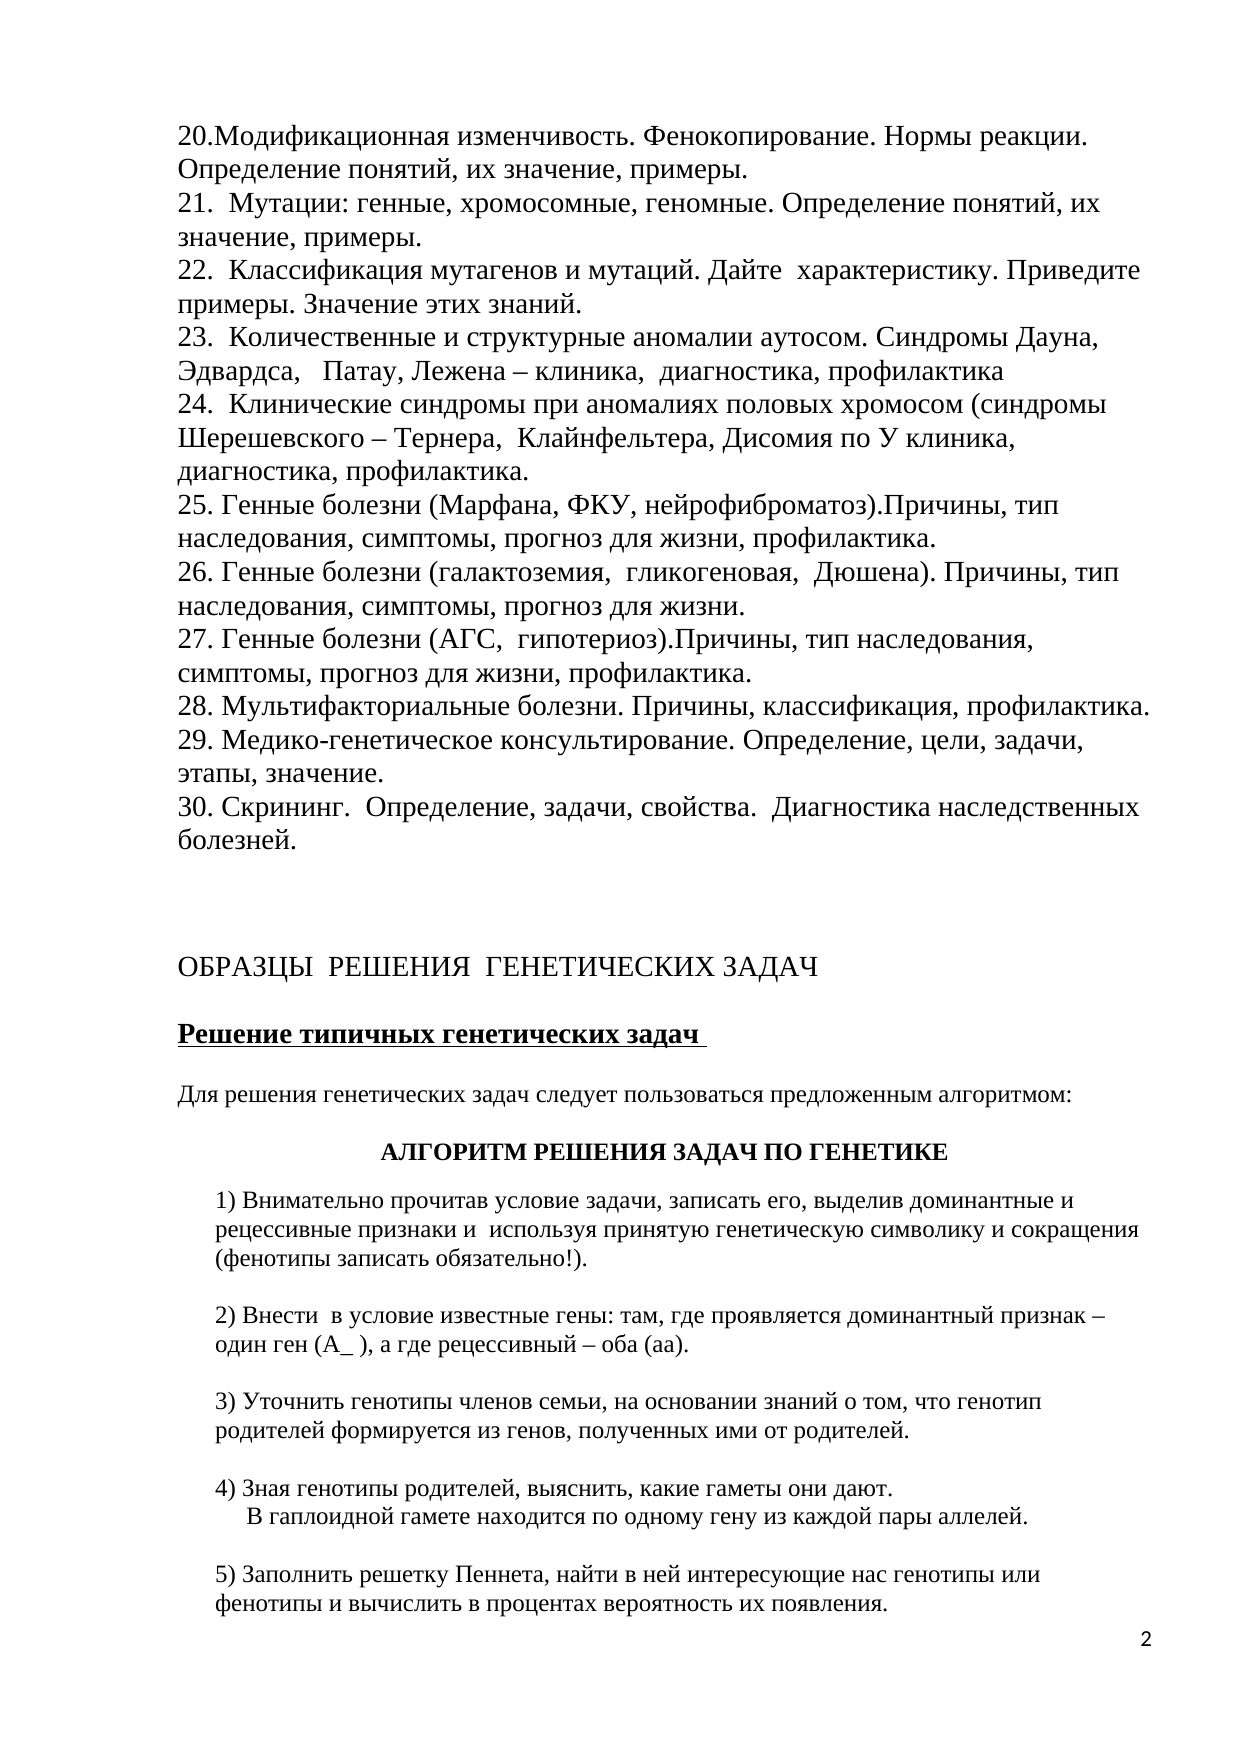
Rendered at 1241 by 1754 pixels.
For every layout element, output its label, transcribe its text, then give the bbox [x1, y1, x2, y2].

text 27. Генные болезни (АГС, гипотериоз).Причины, тип наследования, симптомы, прогноз для жизни, профилактика. [177, 621, 1152, 688]
text 22. Классификация мутагенов и мутаций. Дайте характеристику. Приведите примеры. Значение этих знаний. [177, 252, 1152, 319]
text 20.Модификационная изменчивость. Фенокопирование. Нормы реакции. Определение понятий, их значение, примеры. [177, 118, 1152, 185]
text 24. Клинические синдромы при аномалиях половых хромосом (синдромы Шерешевского – Тернера, Клайнфельтера, Дисомия по У клиника, диагностика, профилактика. [177, 386, 1152, 487]
text 2) Внести в условие известные гены: там, где проявляется доминантный признак – один ген (А_ ), а где рецессивный – оба (аа). [215, 1300, 1152, 1358]
text 28. Мультифакториальные болезни. Причины, классификация, профилактика. [177, 688, 1152, 722]
text 25. Генные болезни (Марфана, ФКУ, нейрофиброматоз).Причины, тип наследования, симптомы, прогноз для жизни, профилактика. [177, 487, 1152, 554]
text 5) Заполнить решетку Пеннета, найти в ней интересующие нас генотипы или фенотипы и вычислить в процентах вероятность их появления. [215, 1559, 1152, 1616]
text 4) Зная генотипы родителей, выяснить, какие гаметы они дают. [215, 1473, 1152, 1501]
text В гаплоидной гамете находится по одному гену из каждой пары аллелей. [215, 1501, 1152, 1530]
text 29. Медико-генетическое консультирование. Определение, цели, задачи, этапы, значение. [177, 722, 1152, 789]
text 23. Количественные и структурные аномалии аутосом. Синдромы Дауна, Эдвардса, Патау, Лежена – клиника, диагностика, профилактика [177, 319, 1152, 386]
text 3) Уточнить генотипы членов семьи, на основании знаний о том, что генотип родителей формируется из генов, полученных ими от родителей. [215, 1386, 1152, 1444]
text Алгоритм решения задач по генетике [177, 1137, 1152, 1166]
text ОБРАЗЦЫ РЕШЕНИЯ ГЕНЕТИЧЕСКИХ ЗАДАЧ [177, 949, 1152, 982]
text 1) Внимательно прочитав условие задачи, записать его, выделив доминантные и рецессивные признаки и используя принятую генетическую символику и сокращения (фенотипы записать обязательно!). [215, 1185, 1152, 1271]
text Для решения генетических задач следует пользоваться предложенным алгоритмом: [177, 1079, 1152, 1108]
text 21. Мутации: генные, хромосомные, геномные. Определение понятий, их значение, примеры. [177, 185, 1152, 252]
text Решение типичных генетических задач [177, 1017, 1152, 1050]
text 26. Генные болезни (галактоземия, гликогеновая, Дюшена). Причины, тип наследования, симптомы, прогноз для жизни. [177, 554, 1152, 621]
text 30. Скрининг. Определение, задачи, свойства. Диагностика наследственных болезней. [177, 789, 1152, 856]
